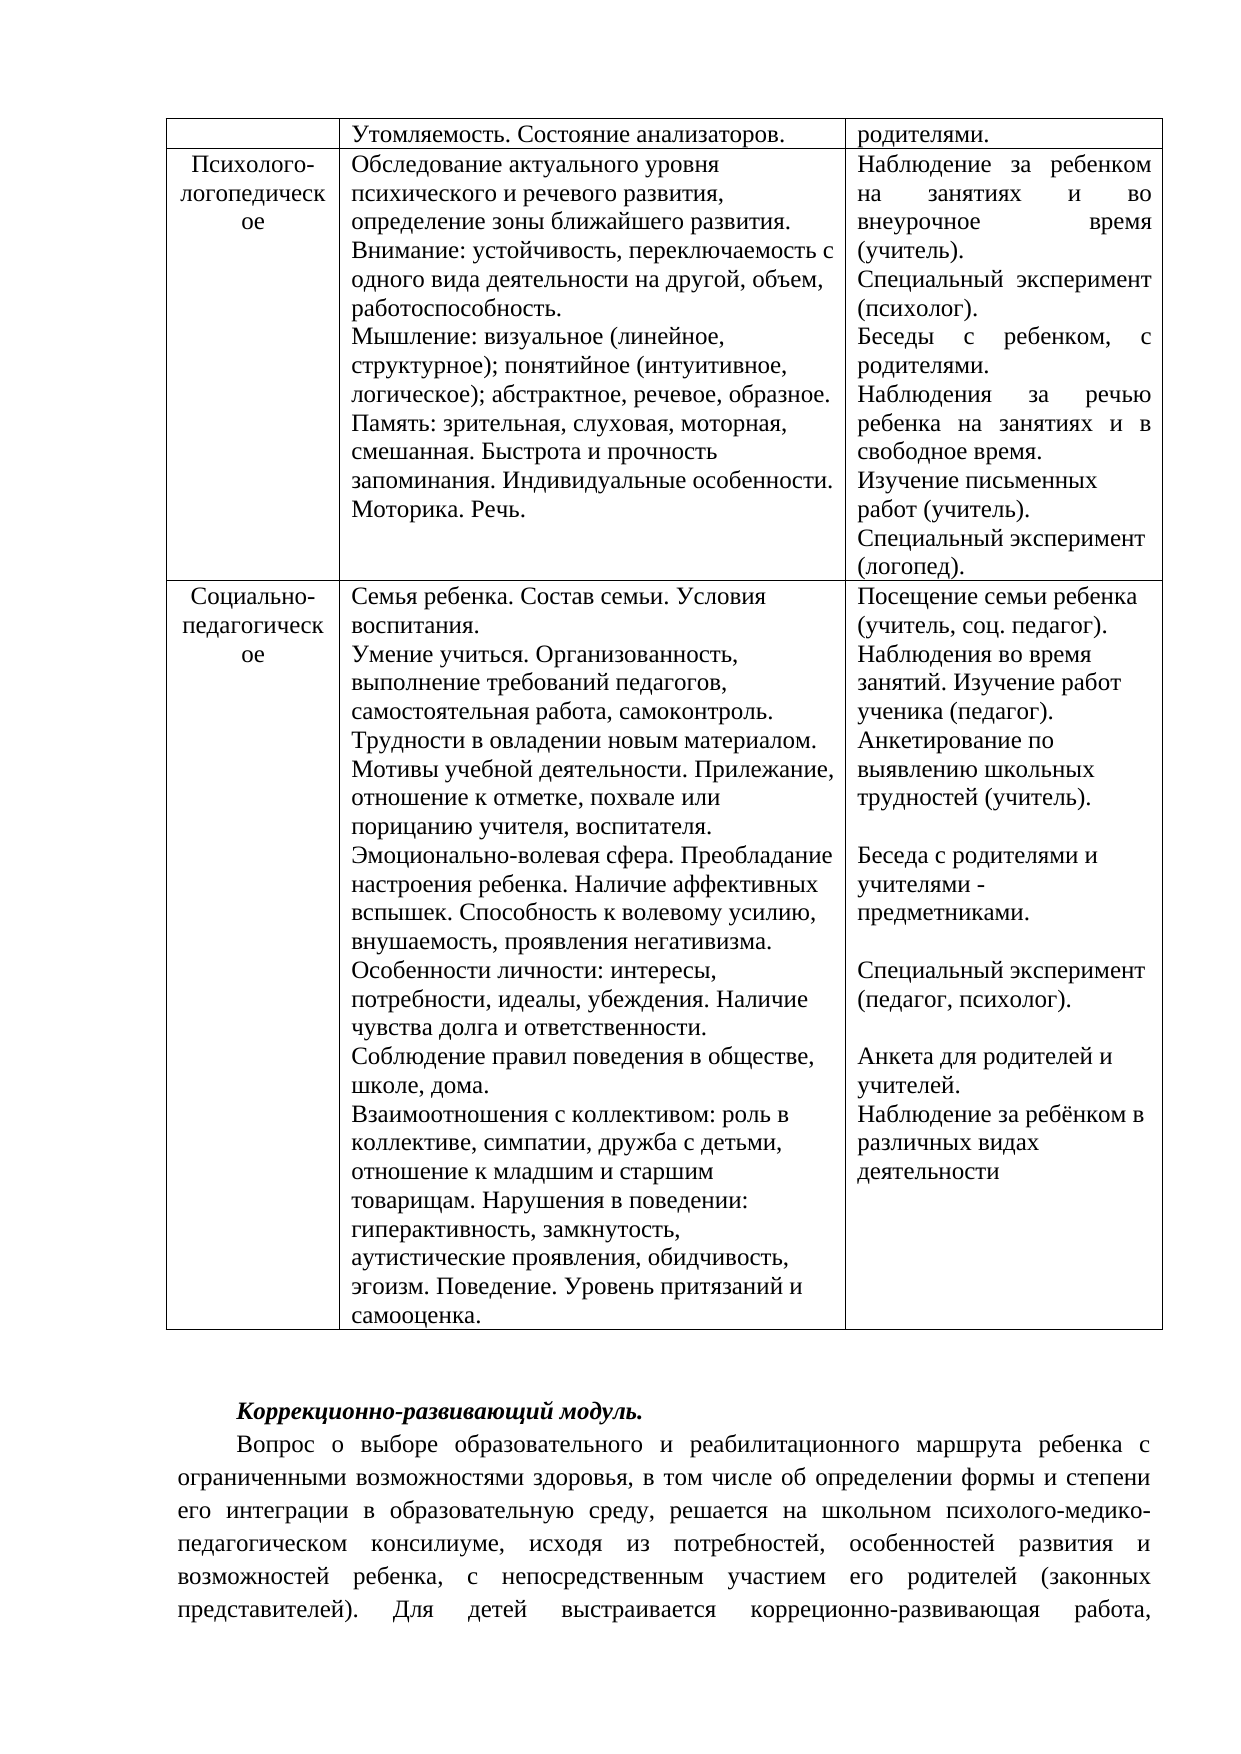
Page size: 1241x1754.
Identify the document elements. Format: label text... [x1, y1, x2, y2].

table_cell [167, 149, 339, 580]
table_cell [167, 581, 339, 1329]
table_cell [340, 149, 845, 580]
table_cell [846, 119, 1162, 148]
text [177, 1429, 1152, 1623]
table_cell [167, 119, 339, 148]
text Коррекционно-развивающий модуль. [177, 1396, 1152, 1424]
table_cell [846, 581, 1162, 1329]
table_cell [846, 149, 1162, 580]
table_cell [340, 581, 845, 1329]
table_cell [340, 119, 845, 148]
